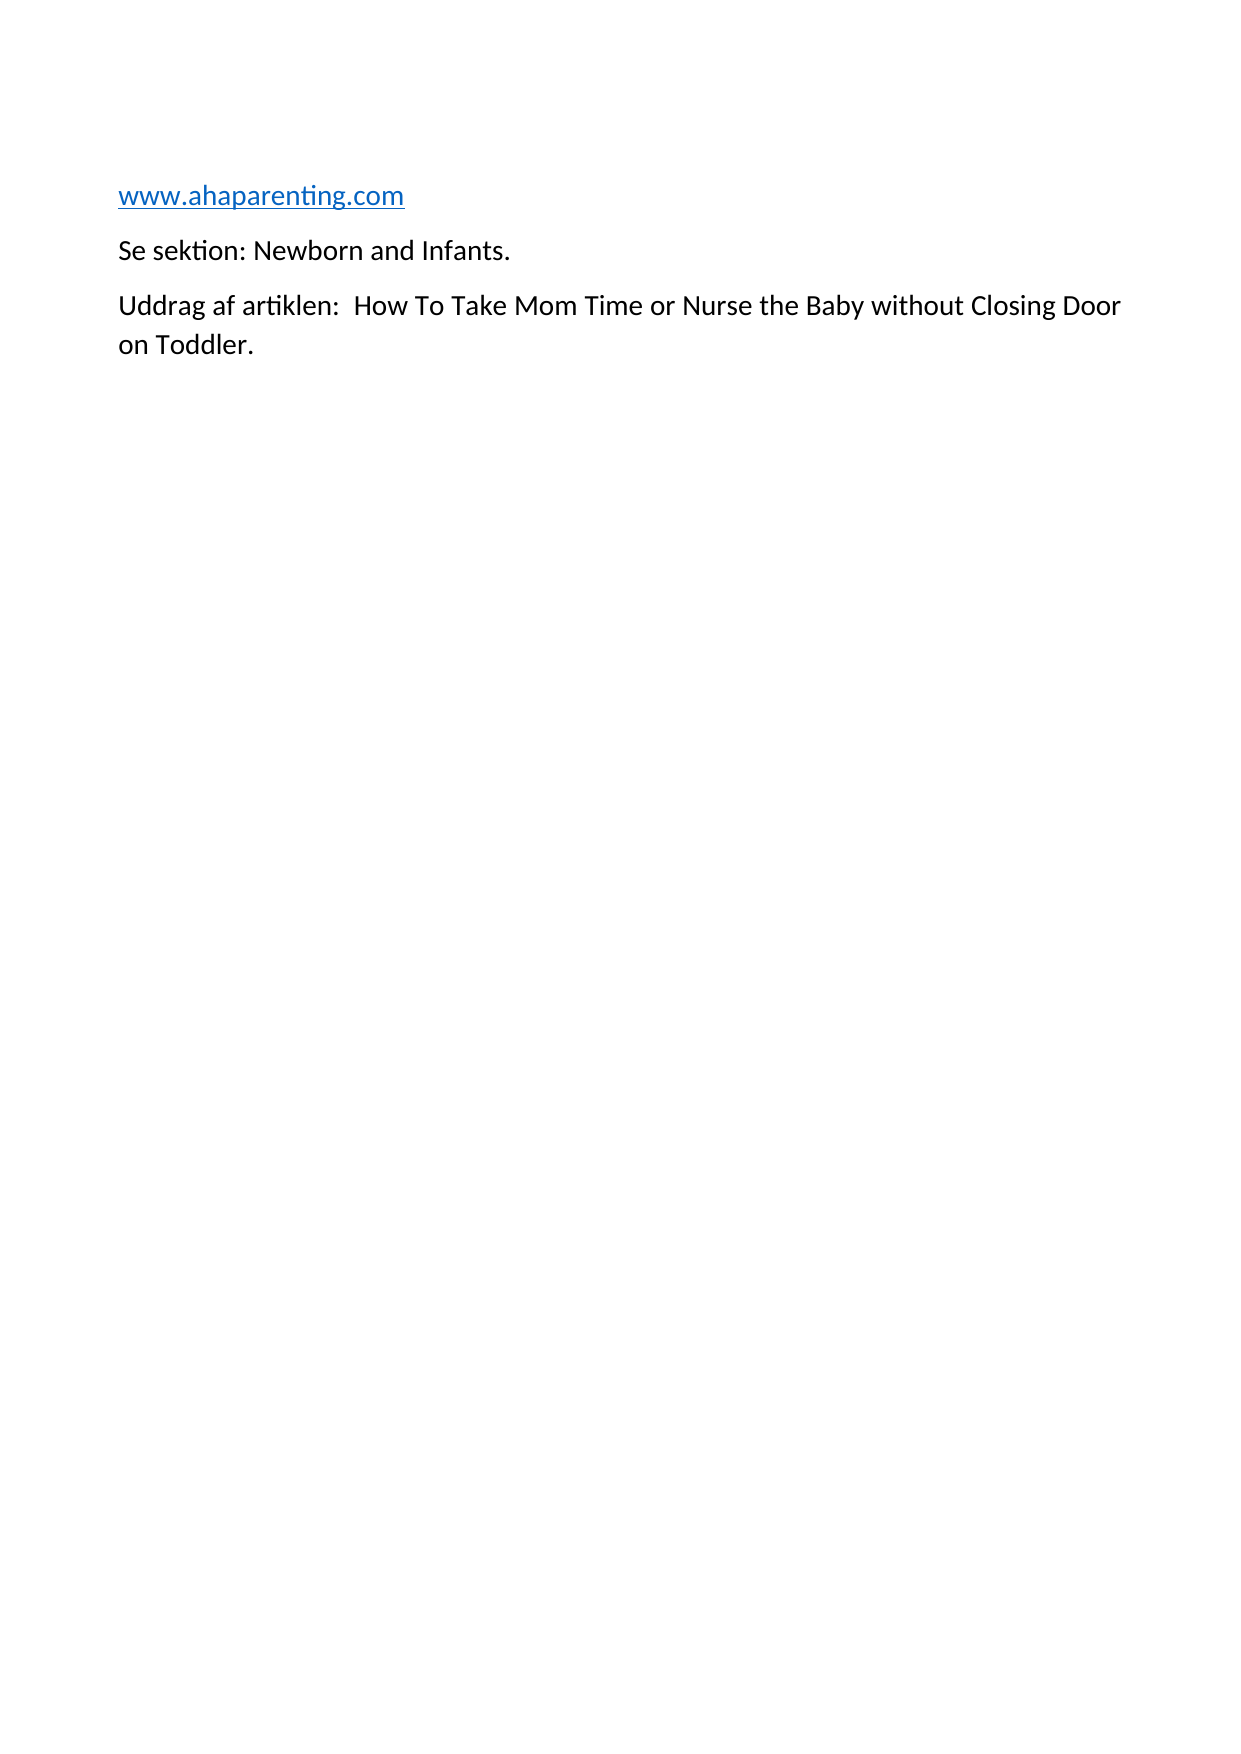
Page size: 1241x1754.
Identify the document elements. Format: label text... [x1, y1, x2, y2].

text Uddrag af artiklen: How To Take Mom Time or Nurse the Baby without Closing Door on Toddler. [118, 287, 1122, 361]
text www.ahaparenting.com [118, 177, 1122, 213]
text Se sektion: Newborn and Infants. [118, 232, 1122, 268]
